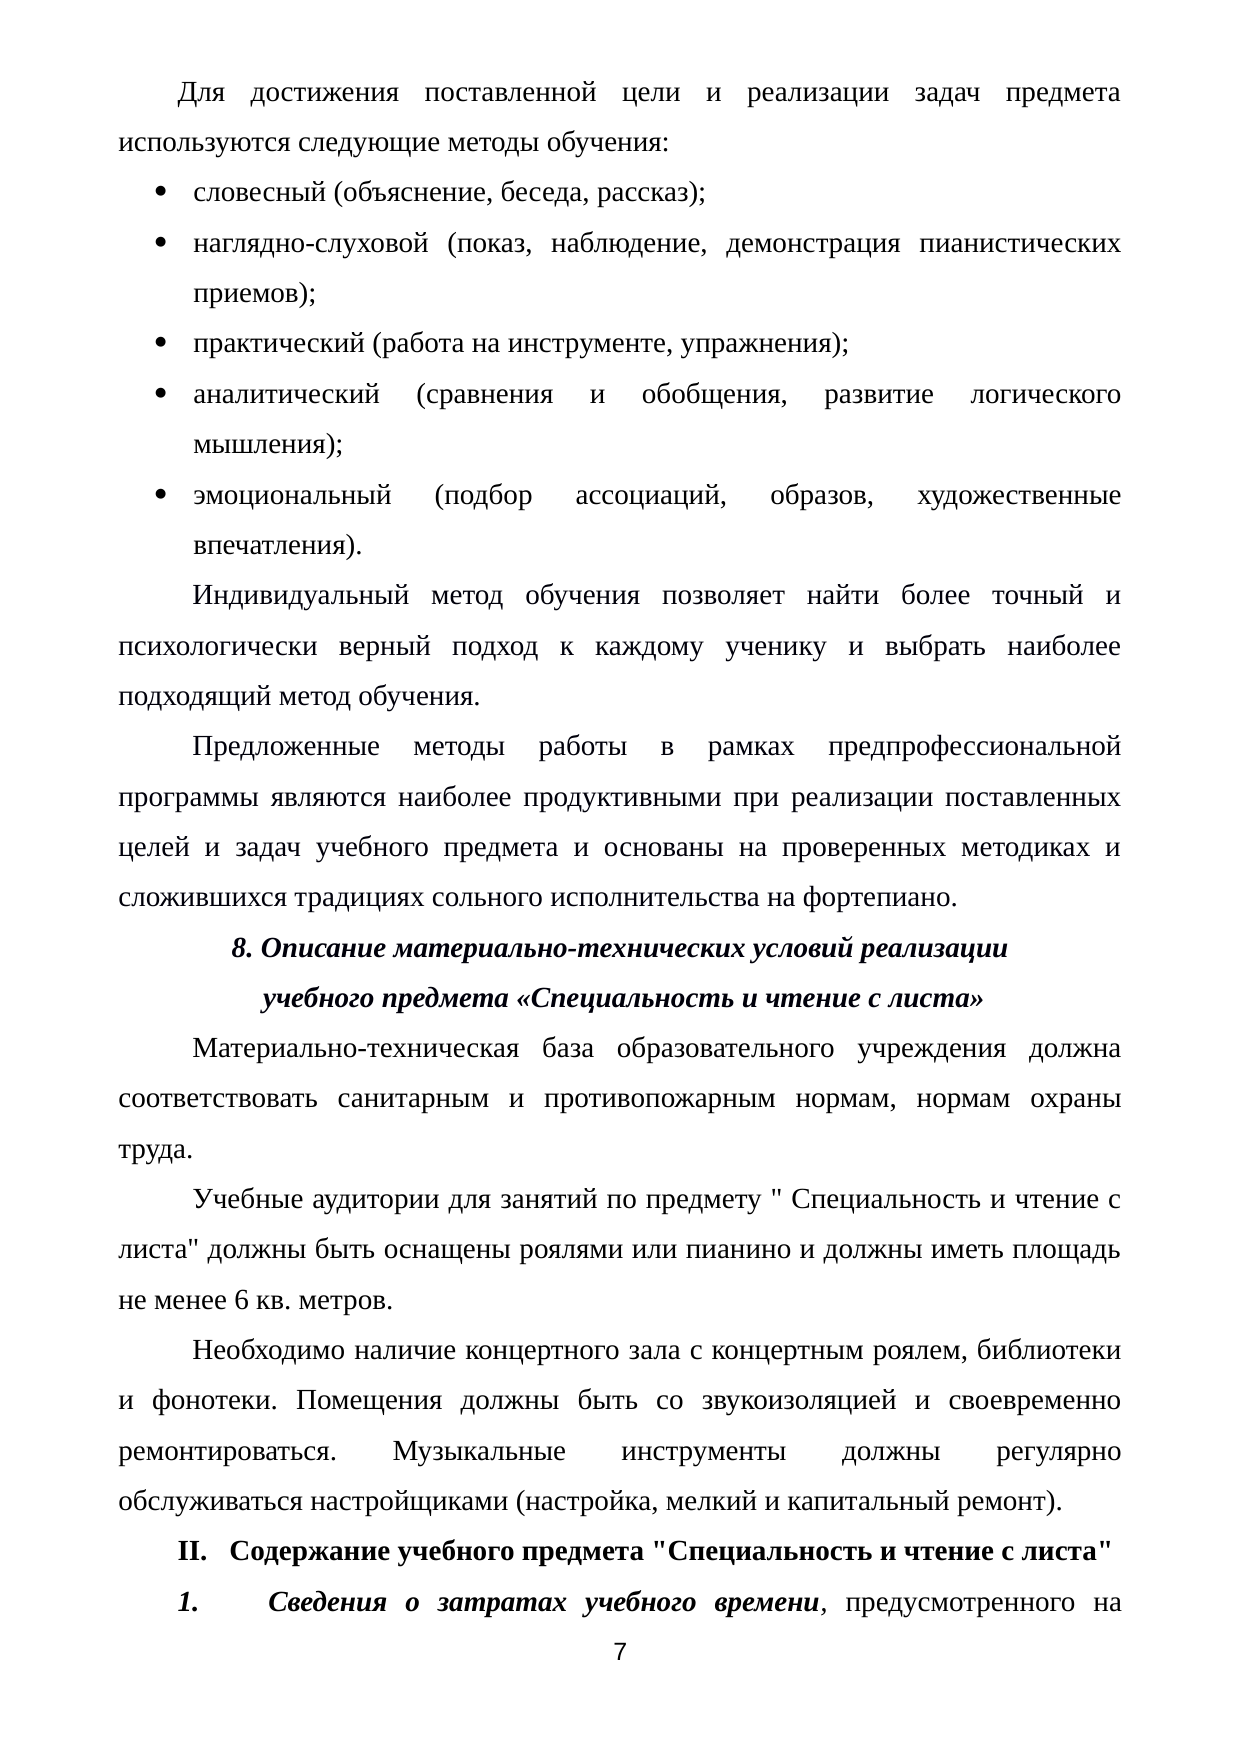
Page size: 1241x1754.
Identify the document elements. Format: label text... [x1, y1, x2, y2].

list словесный (объяснение, беседа, рассказ); [156, 174, 1122, 208]
text Материально-техническая база образовательного учреждения должна соответствовать санитарным и противопожарным нормам, нормам охраны труда. [118, 1030, 1122, 1164]
text Предложенные методы работы в рамках предпрофессиональной программы являются наиболее продуктивными при реализации поставленных целей и задач учебного предмета и основаны на проверенных методиках и сложившихся традициях сольного исполнительства на фортепиано. [118, 728, 1122, 913]
text учебного предмета «Специальность и чтение с листа» [118, 980, 1122, 1013]
text Необходимо наличие концертного зала с концертным роялем, библиотеки и фонотеки. Помещения должны быть со звукоизоляцией и своевременно ремонтироваться. Музыкальные инструменты должны регулярно обслуживаться настройщиками (настройка, мелкий и капитальный ремонт). [118, 1332, 1122, 1517]
text Индивидуальный метод обучения позволяет найти более точный и психологически верный подход к каждому ученику и выбрать наиболее подходящий метод обучения. [118, 577, 1122, 712]
list наглядно-слуховой (показ, наблюдение, демонстрация пианистических приемов); [156, 225, 1122, 309]
list эмоциональный (подбор ассоциаций, образов, художественные впечатления). [156, 477, 1122, 561]
text Для достижения поставленной цели и реализации задач предмета используются следующие методы обучения: [118, 74, 1122, 158]
text Учебные аудитории для занятий по предмету " Специальность и чтение с листа" должны быть оснащены роялями или пианино и должны иметь площадь не менее 6 кв. метров. [118, 1181, 1122, 1315]
list практический (работа на инструменте, упражнения); [156, 326, 1122, 359]
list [118, 1584, 1122, 1617]
list аналитический (сравнения и обобщения, развитие логического мышления); [156, 376, 1122, 460]
text 8. Описание материально-технических условий реализации [118, 930, 1122, 963]
text II. Содержание учебного предмета "Специальность и чтение с листа" [177, 1533, 1122, 1567]
